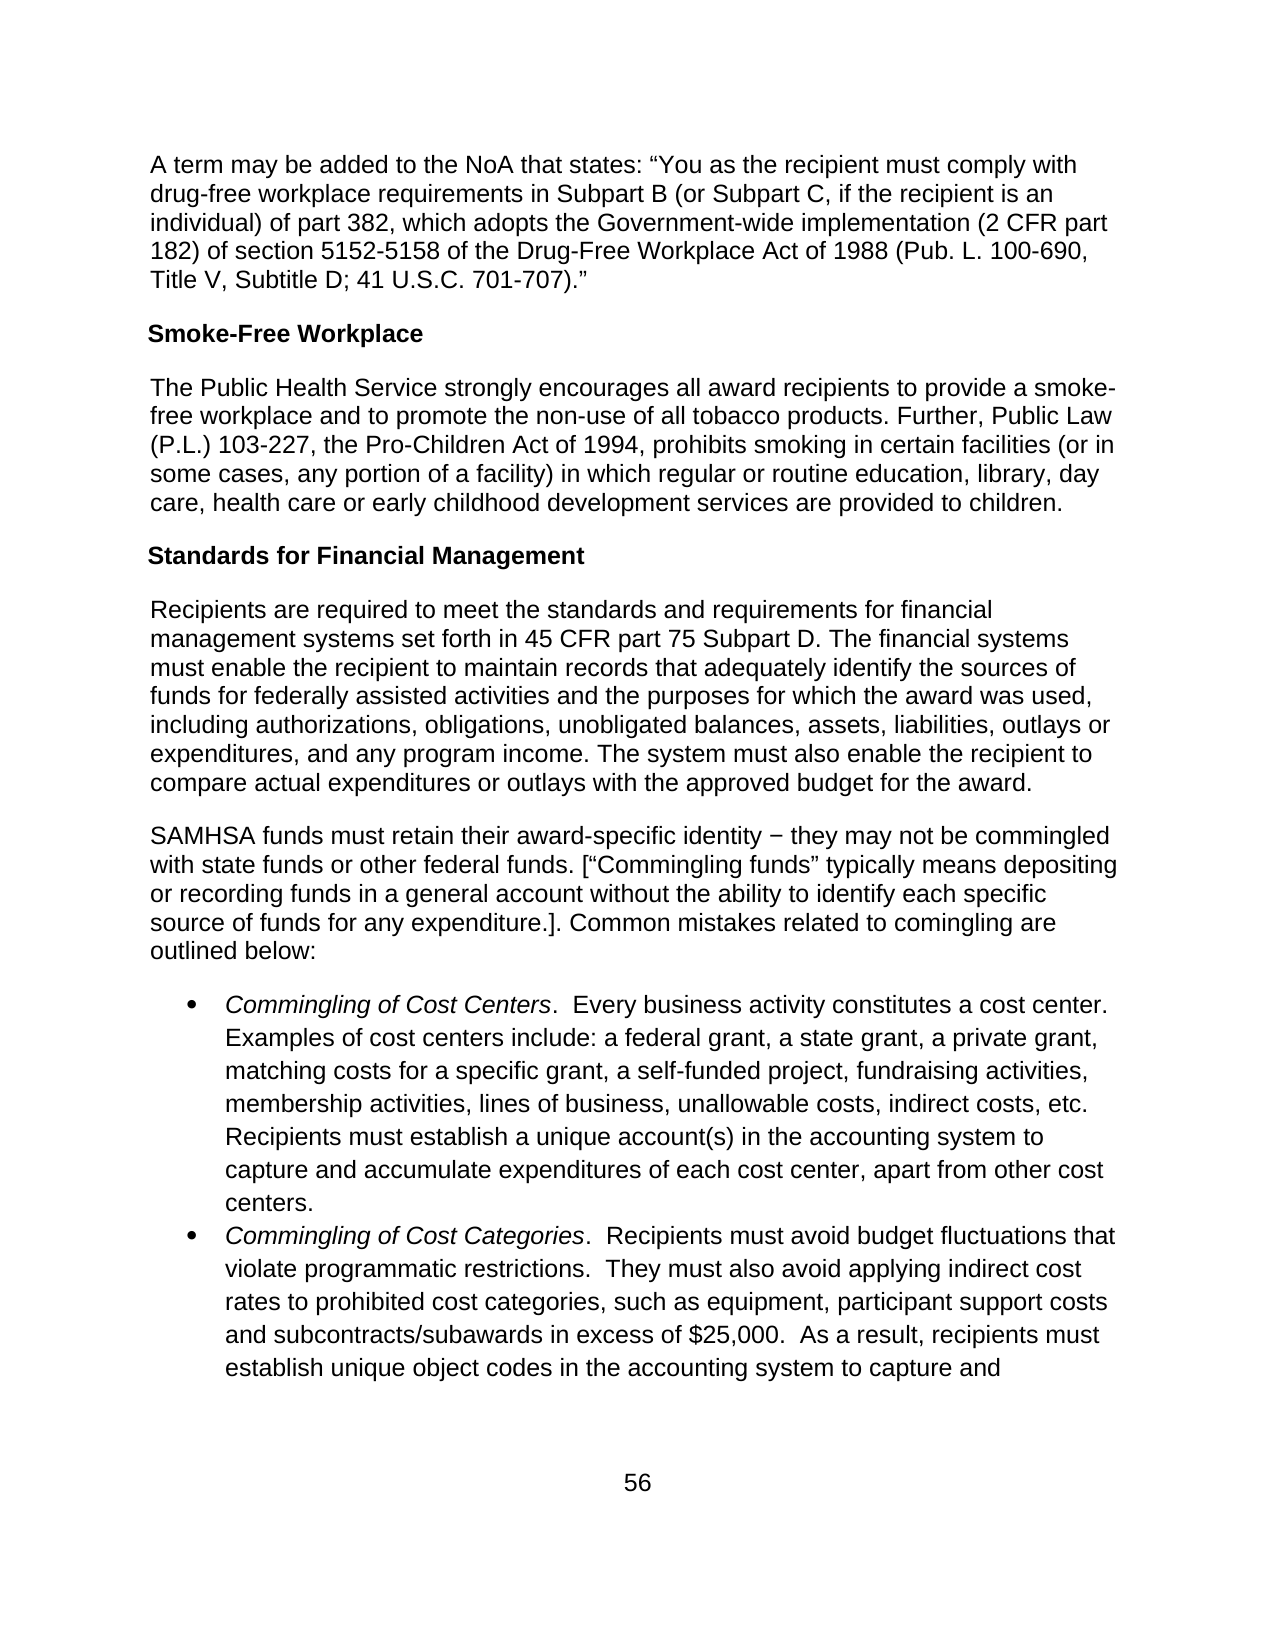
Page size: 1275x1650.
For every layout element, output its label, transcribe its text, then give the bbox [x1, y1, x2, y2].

text Standards for Financial Management [112, 541, 1125, 570]
text The Public Health Service strongly encourages all award recipients to provide a smoke-free workplace and to promote the non-use of all tobacco products. Further, Public Law (P.L.) 103-227, the Pro-Children Act of 1994, prohibits smoking in certain facilities (or in some cases, any portion of a facility) in which regular or routine education, library, day care, health care or early childhood development services are provided to children. [150, 372, 1125, 516]
list Commingling of Cost Centers. Every business activity constitutes a cost center. Examples of cost centers include: a federal grant, a state grant, a private grant, matching costs for a specific grant, a self-funded project, fundraising activities, membership activities, lines of business, unallowable costs, indirect costs, etc. Recipients must establish a unique account(s) in the accounting system to capture and accumulate expenditures of each cost center, apart from other cost centers. [187, 990, 1125, 1217]
text SAMHSA funds must retain their award-specific identity − they may not be commingled with state funds or other federal funds. [“Commingling funds” typically means depositing or recording funds in a general account without the ability to identify each specific source of funds for any expenditure.]. Common mistakes related to comingling are outlined below: [150, 821, 1125, 965]
text Smoke-Free Workplace [112, 319, 1125, 347]
text A term may be added to the NoA that states: “You as the recipient must comply with drug-free workplace requirements in Subpart B (or Subpart C, if the recipient is an individual) of part 382, which adopts the Government-wide implementation (2 CFR part 182) of section 5152-5158 of the Drug-Free Workplace Act of 1988 (Pub. L. 100-690, Title V, Subtitle D; 41 U.S.C. 701-707).” [150, 150, 1125, 294]
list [187, 1221, 1125, 1382]
text Recipients are required to meet the standards and requirements for financial management systems set forth in 45 CFR part 75 Subpart D. The financial systems must enable the recipient to maintain records that adequately identify the sources of funds for federally assisted activities and the purposes for which the award was used, including authorizations, obligations, unobligated balances, assets, liabilities, outlays or expenditures, and any program income. The system must also enable the recipient to compare actual expenditures or outlays with the approved budget for the award. [150, 595, 1125, 796]
